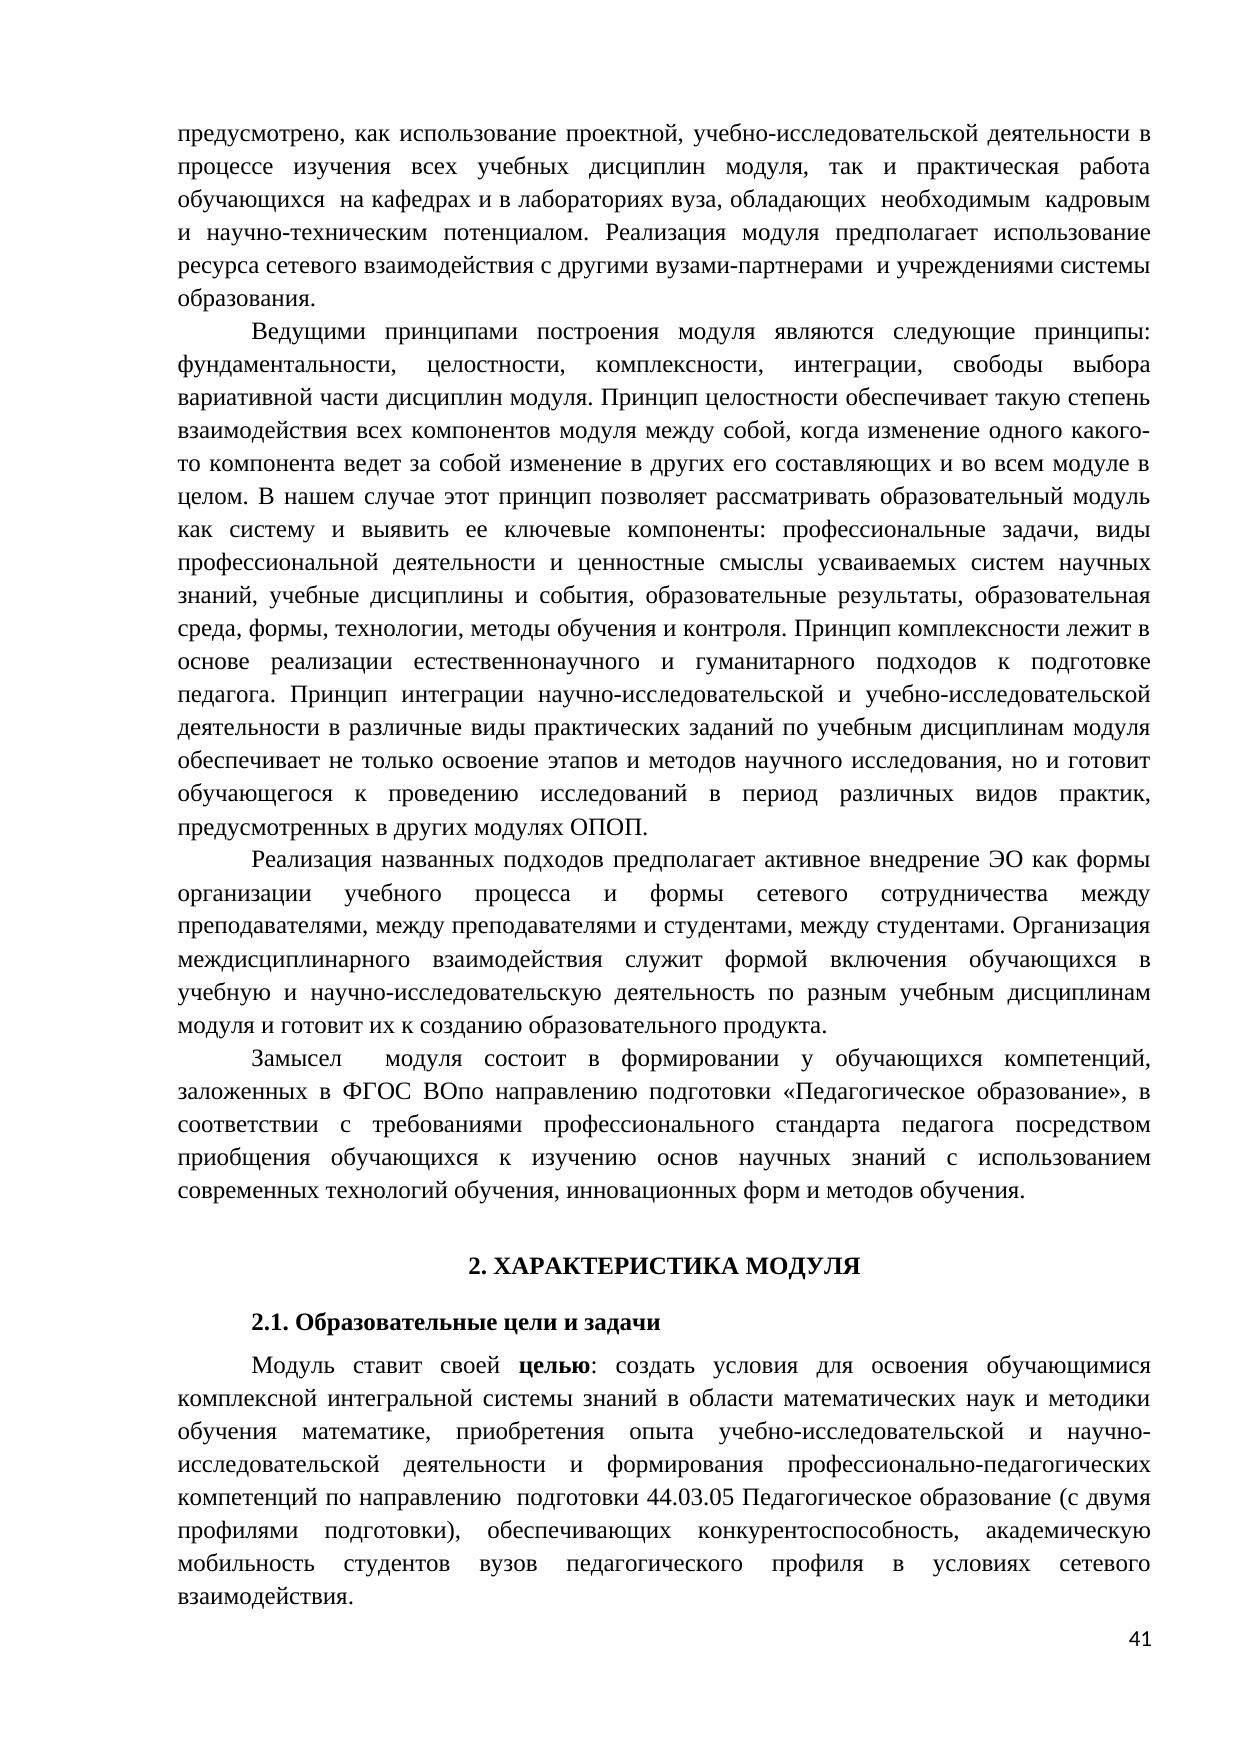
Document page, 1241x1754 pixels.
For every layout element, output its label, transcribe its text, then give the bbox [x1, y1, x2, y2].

text 2.1. Образовательные цели и задачи [177, 1307, 1152, 1335]
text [177, 118, 1152, 312]
text Реализация названных подходов предполагает активное внедрение ЭО как формы организации учебного процесса и формы сетевого сотрудничества между преподавателями, между преподавателями и студентами, между студентами. Организация междисциплинарного взаимодействия служит формой включения обучающихся в учебную и научно-исследовательскую деятельность по разным учебным дисциплинам модуля и готовит их к созданию образовательного продукта. [177, 844, 1152, 1038]
text Модуль ставит своей целью: создать условия для освоения обучающимися комплексной интегральной системы знаний в области математических наук и методики обучения математике, приобретения опыта учебно-исследовательской и научно-исследовательской деятельности и формирования профессионально-педагогических компетенций по направлению подготовки 44.03.05 Педагогическое образование (с двумя профилями подготовки), обеспечивающих конкурентоспособность, академическую мобильность студентов вузов педагогического профиля в условиях сетевого взаимодействия. [177, 1350, 1152, 1609]
text 2. ХАРАКТЕРИСТИКА МОДУЛЯ [177, 1251, 1152, 1280]
text Ведущими принципами построения модуля являются следующие принципы: фундаментальности, целостности, комплексности, интеграции, свободы выбора вариативной части дисциплин модуля. Принцип целостности обеспечивает такую степень взаимодействия всех компонентов модуля между собой, когда изменение одного какого-то компонента ведет за собой изменение в других его составляющих и во всем модуле в целом. В нашем случае этот принцип позволяет рассматривать образовательный модуль как систему и выявить ее ключевые компоненты: профессиональные задачи, виды профессиональной деятельности и ценностные смыслы усваиваемых систем научных знаний, учебные дисциплины и события, образовательные результаты, образовательная среда, формы, технологии, методы обучения и контроля. Принцип комплексности лежит в основе реализации естественнонаучного и гуманитарного подходов к подготовке педагога. Принцип интеграции научно-исследовательской и учебно-исследовательской деятельности в различные виды практических заданий по учебным дисциплинам модуля обеспечивает не только освоение этапов и методов научного исследования, но и готовит обучающегося к проведению исследований в период различных видов практик, предусмотренных в других модулях ОПОП. [177, 316, 1152, 840]
text Замысел модуля состоит в формировании у обучающихся компетенций, заложенных в ФГОС ВОпо направлению подготовки «Педагогическое образование», в соответствии с требованиями профессионального стандарта педагога посредством приобщения обучающихся к изучению основ научных знаний с использованием современных технологий обучения, инновационных форм и методов обучения. [177, 1043, 1152, 1203]
